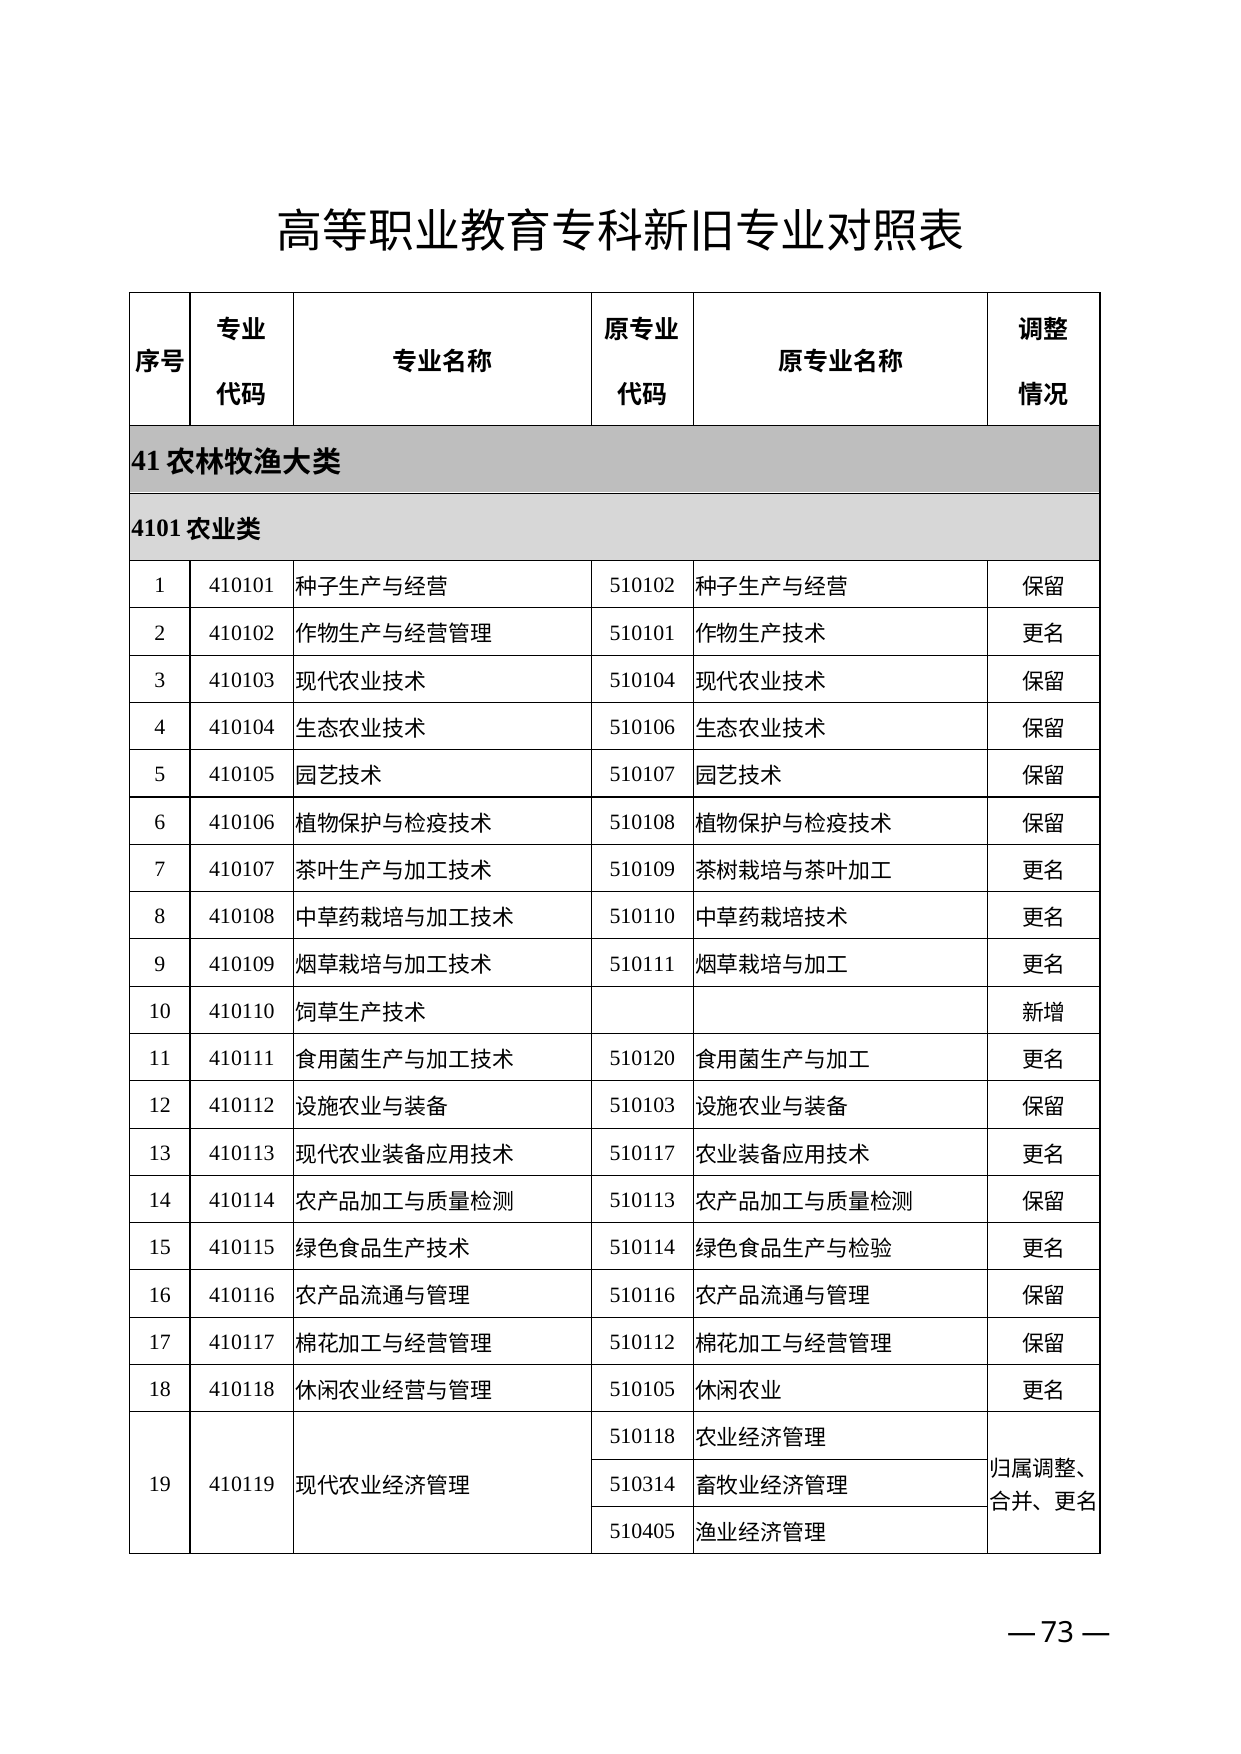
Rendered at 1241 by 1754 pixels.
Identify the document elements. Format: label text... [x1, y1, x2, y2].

table_cell 农业装备应用技术 [694, 1129, 987, 1175]
table_cell 作物生产技术 [694, 608, 987, 654]
table_cell 510108 [592, 798, 693, 844]
table_cell 农产品加工与质量检测 [694, 1176, 987, 1222]
table_cell 5 [130, 750, 189, 796]
table_cell 畜牧业经济管理 [694, 1460, 987, 1506]
table_cell 410118 [191, 1365, 293, 1411]
table_cell 农产品流通与管理 [294, 1270, 591, 1317]
table_cell 绿色食品生产与检验 [694, 1223, 987, 1269]
table_cell 棉花加工与经营管理 [694, 1318, 987, 1364]
table_cell 410112 [191, 1081, 293, 1127]
table_cell 510113 [592, 1176, 693, 1222]
table_cell 410106 [191, 798, 293, 844]
table_cell 生态农业技术 [294, 703, 591, 749]
table_cell 16 [130, 1270, 189, 1317]
table_cell [694, 987, 987, 1033]
table_cell 更名 [988, 1034, 1099, 1080]
table_cell 410117 [191, 1318, 293, 1364]
table_cell 14 [130, 1176, 189, 1222]
table_cell 更名 [988, 1223, 1099, 1269]
table_cell 保留 [988, 561, 1099, 607]
table_cell 植物保护与检疫技术 [694, 798, 987, 844]
table_cell 现代农业经济管理 [294, 1412, 591, 1553]
table_cell 510405 [592, 1507, 693, 1553]
table_cell 更名 [988, 1365, 1099, 1411]
table_cell 归属调整、合并、更名 [988, 1412, 1099, 1553]
table_cell 510111 [592, 939, 693, 986]
table_cell 绿色食品生产技术 [294, 1223, 591, 1269]
table_cell 4101农业类 [130, 494, 1099, 560]
table_cell 更名 [988, 845, 1099, 891]
table_cell 12 [130, 1081, 189, 1127]
table_cell 保留 [988, 1318, 1099, 1364]
table_cell 3 [130, 656, 189, 702]
table_cell 510107 [592, 750, 693, 796]
table_cell 休闲农业经营与管理 [294, 1365, 591, 1411]
table_cell 410110 [191, 987, 293, 1033]
table_cell 410113 [191, 1129, 293, 1175]
table_cell 更名 [988, 892, 1099, 938]
table_cell 食用菌生产与加工 [694, 1034, 987, 1080]
table_cell 设施农业与装备 [694, 1081, 987, 1127]
table_cell 现代农业技术 [694, 656, 987, 702]
table_cell 17 [130, 1318, 189, 1364]
table_cell 510120 [592, 1034, 693, 1080]
table_cell 4 [130, 703, 189, 749]
table_cell 农产品加工与质量检测 [294, 1176, 591, 1222]
table_cell [592, 987, 693, 1033]
table_cell 410107 [191, 845, 293, 891]
table_cell 510101 [592, 608, 693, 654]
text 高等职业教育专科新旧专业对照表 [130, 178, 1110, 276]
table_cell 510109 [592, 845, 693, 891]
table_cell 410114 [191, 1176, 293, 1222]
table_cell 510117 [592, 1129, 693, 1175]
table_cell 410105 [191, 750, 293, 796]
table_cell 7 [130, 845, 189, 891]
table_cell 保留 [988, 750, 1099, 796]
table_cell 保留 [988, 798, 1099, 844]
table_cell 410111 [191, 1034, 293, 1080]
table_cell 渔业经济管理 [694, 1507, 987, 1553]
table_cell 饲草生产技术 [294, 987, 591, 1033]
table_cell 410116 [191, 1270, 293, 1317]
table_cell 园艺技术 [294, 750, 591, 796]
table_cell 410119 [191, 1412, 293, 1553]
table_cell 41农林牧渔大类 [130, 426, 1099, 492]
table_cell 15 [130, 1223, 189, 1269]
table_cell 保留 [988, 703, 1099, 749]
table_cell 510105 [592, 1365, 693, 1411]
table_header 专业 代码 [191, 293, 293, 425]
table_cell 生态农业技术 [694, 703, 987, 749]
table_cell 13 [130, 1129, 189, 1175]
table_cell 茶树栽培与茶叶加工 [694, 845, 987, 891]
table_header 序号 [130, 293, 189, 425]
table_header 专业名称 [294, 293, 591, 425]
table_cell 510116 [592, 1270, 693, 1317]
table_cell 6 [130, 798, 189, 844]
table_cell 休闲农业 [694, 1365, 987, 1411]
table_cell 作物生产与经营管理 [294, 608, 591, 654]
table_cell 更名 [988, 1129, 1099, 1175]
table_cell 棉花加工与经营管理 [294, 1318, 591, 1364]
table_cell 510114 [592, 1223, 693, 1269]
table_cell 现代农业技术 [294, 656, 591, 702]
table_cell 19 [130, 1412, 189, 1553]
table_cell 510118 [592, 1412, 693, 1458]
table_cell 510110 [592, 892, 693, 938]
table_cell 保留 [988, 1176, 1099, 1222]
table_cell 种子生产与经营 [694, 561, 987, 607]
table_cell 410103 [191, 656, 293, 702]
table_cell 设施农业与装备 [294, 1081, 591, 1127]
table_header 调整 情况 [988, 293, 1099, 425]
table_cell 现代农业装备应用技术 [294, 1129, 591, 1175]
table_cell 10 [130, 987, 189, 1033]
table_cell 种子生产与经营 [294, 561, 591, 607]
table_cell 更名 [988, 939, 1099, 986]
table_cell 保留 [988, 656, 1099, 702]
table_cell 食用菌生产与加工技术 [294, 1034, 591, 1080]
table_header 原专业 代码 [592, 293, 693, 425]
table_cell 中草药栽培技术 [694, 892, 987, 938]
table_cell 410101 [191, 561, 293, 607]
table_cell 510102 [592, 561, 693, 607]
table_cell 植物保护与检疫技术 [294, 798, 591, 844]
table_header 原专业名称 [694, 293, 987, 425]
table_cell 农业经济管理 [694, 1412, 987, 1458]
table_cell 烟草栽培与加工技术 [294, 939, 591, 986]
table_cell 410104 [191, 703, 293, 749]
table_cell 510106 [592, 703, 693, 749]
table_cell 园艺技术 [694, 750, 987, 796]
table_cell 410102 [191, 608, 293, 654]
table_cell 510112 [592, 1318, 693, 1364]
table_cell 农产品流通与管理 [694, 1270, 987, 1317]
table_cell 410108 [191, 892, 293, 938]
table_cell 保留 [988, 1081, 1099, 1127]
table_cell 保留 [988, 1270, 1099, 1317]
table_cell 烟草栽培与加工 [694, 939, 987, 986]
table_cell 510314 [592, 1460, 693, 1506]
table_cell 410109 [191, 939, 293, 986]
table_cell 11 [130, 1034, 189, 1080]
table_cell 中草药栽培与加工技术 [294, 892, 591, 938]
table_cell 茶叶生产与加工技术 [294, 845, 591, 891]
table_cell 新增 [988, 987, 1099, 1033]
table_cell 8 [130, 892, 189, 938]
table_cell 2 [130, 608, 189, 654]
table_cell 18 [130, 1365, 189, 1411]
table_cell 410115 [191, 1223, 293, 1269]
table_cell 9 [130, 939, 189, 986]
table_cell 更名 [988, 608, 1099, 654]
table_cell 510103 [592, 1081, 693, 1127]
table_cell 510104 [592, 656, 693, 702]
table_cell 1 [130, 561, 189, 607]
